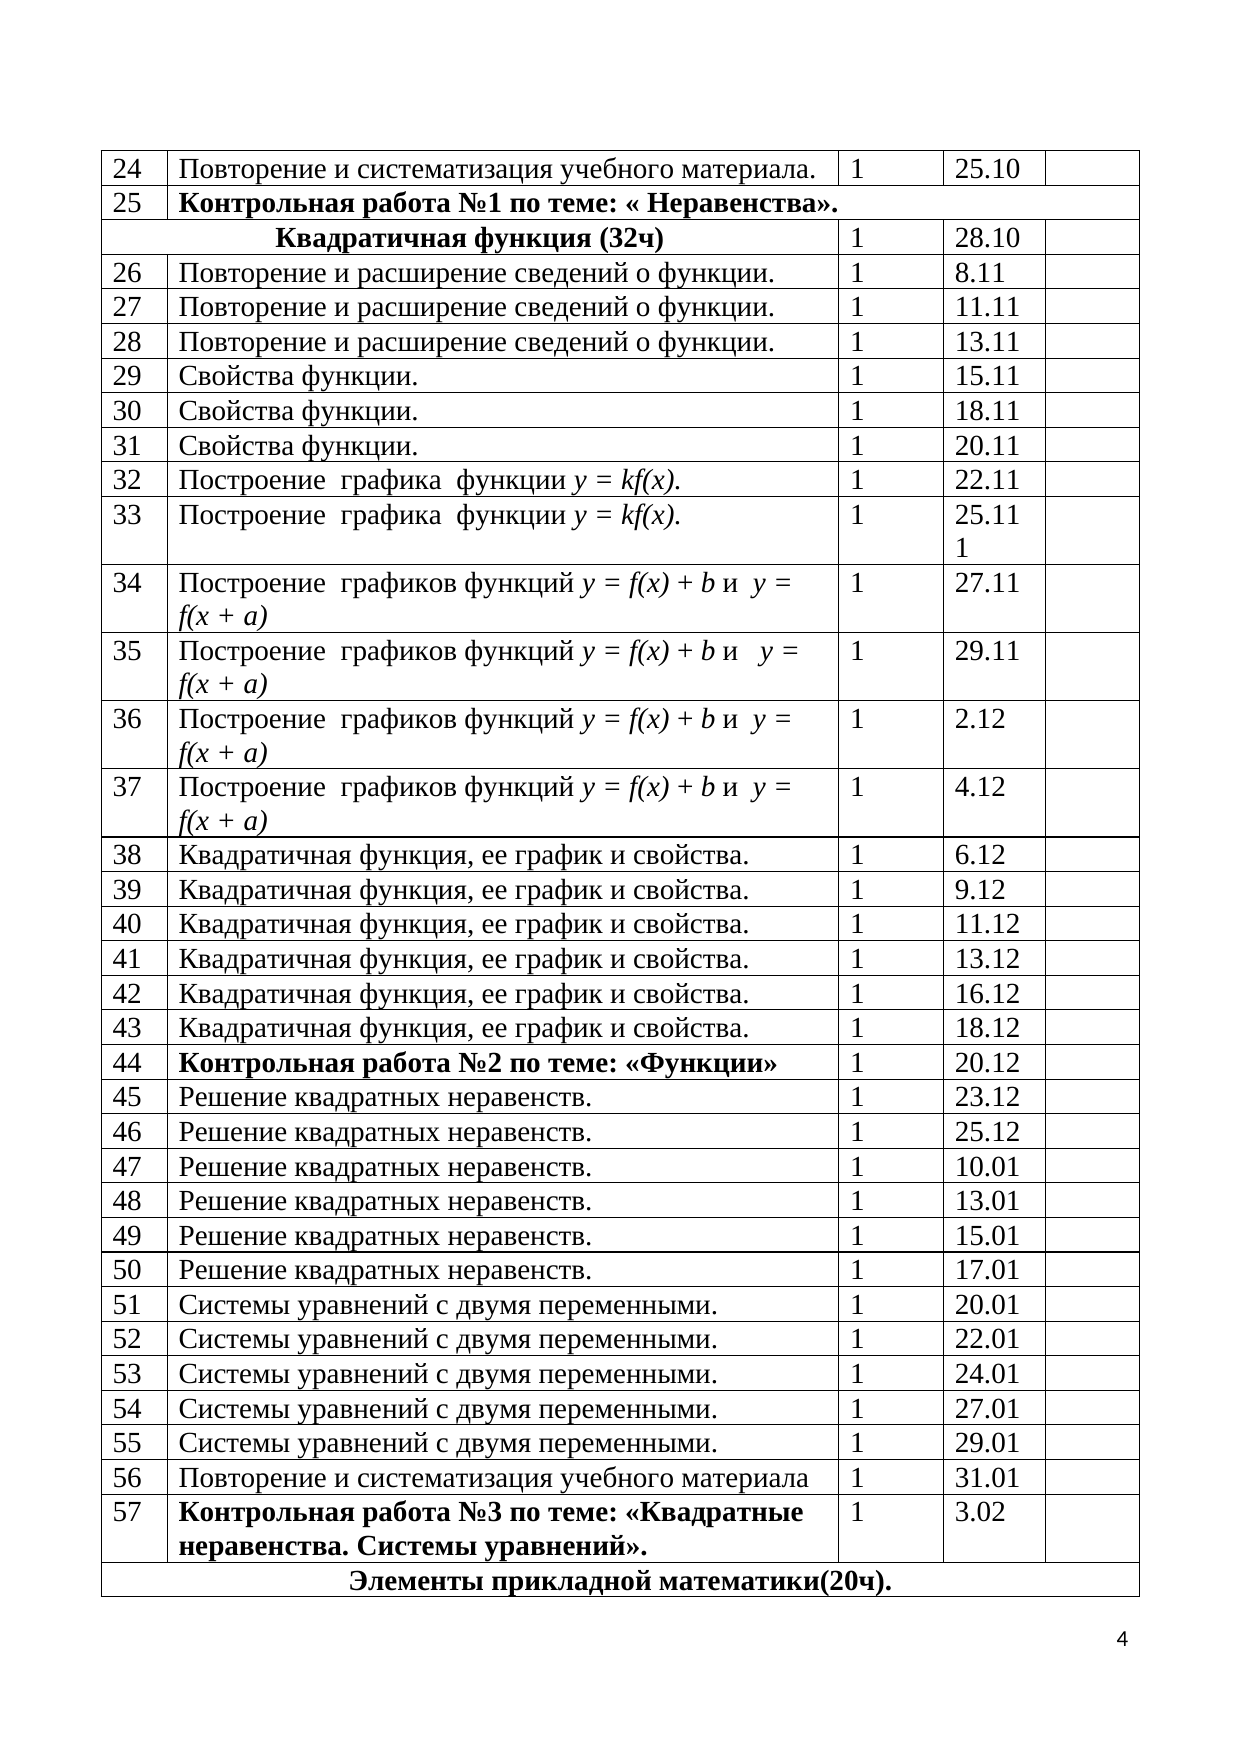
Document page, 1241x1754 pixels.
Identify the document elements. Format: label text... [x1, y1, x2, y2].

table_cell 53 [102, 1356, 167, 1390]
table_cell Построение графиков функций y = f(x) + b и y = f(x + a) [168, 701, 838, 768]
table_cell 29.11 [944, 633, 1045, 700]
table_cell 1 [839, 838, 943, 871]
table_cell 1 [839, 565, 943, 632]
table_cell 1 [839, 941, 943, 975]
table_cell [1046, 497, 1139, 564]
table_cell 1 [839, 701, 943, 768]
table_cell Системы уравнений с двумя переменными. [168, 1425, 838, 1459]
table_cell 16.12 [944, 976, 1045, 1009]
table_cell [1046, 633, 1139, 700]
table_cell 1 [839, 1495, 943, 1562]
table_cell 49 [102, 1218, 167, 1251]
table_cell 48 [102, 1183, 167, 1217]
table_cell [1046, 701, 1139, 768]
table_cell 17.01 [944, 1253, 1045, 1286]
table_cell 39 [102, 872, 167, 906]
table_cell Системы уравнений с двумя переменными. [168, 1287, 838, 1321]
table_cell 35 [102, 633, 167, 700]
table_cell Контрольная работа №2 по теме: «Функции» [168, 1045, 838, 1078]
table_cell 44 [102, 1045, 167, 1078]
table_cell 25 [102, 186, 167, 219]
table_cell 1 [839, 1010, 943, 1044]
table_cell Построение графиков функций y = f(x) + b и y = f(x + a) [168, 633, 838, 700]
table_cell 33 [102, 497, 167, 564]
table_cell 28 [102, 324, 167, 357]
table_cell Повторение и расширение сведений о функции. [168, 324, 838, 357]
table_cell 37 [102, 769, 167, 836]
table_cell 20.12 [944, 1045, 1045, 1078]
table_cell [1046, 1149, 1139, 1182]
table_cell Построение графика функции y = kf(x). [168, 462, 838, 496]
table_cell 32 [102, 462, 167, 496]
table_cell Решение квадратных неравенств. [168, 1218, 838, 1251]
table_cell Решение квадратных неравенств. [168, 1080, 838, 1113]
table_cell 18.11 [944, 393, 1045, 427]
table_cell Квадратичная функция, ее график и свойства. [168, 941, 838, 975]
table_cell 18.12 [944, 1010, 1045, 1044]
table_cell 9.12 [944, 872, 1045, 906]
table_cell 30 [102, 393, 167, 427]
table_cell 22.01 [944, 1322, 1045, 1355]
table_cell 43 [102, 1010, 167, 1044]
table_cell Системы уравнений с двумя переменными. [168, 1356, 838, 1390]
table_cell 1 [839, 872, 943, 906]
table_cell 27 [102, 289, 167, 323]
table_cell 31.01 [944, 1460, 1045, 1493]
table_cell [1046, 1010, 1139, 1044]
table_cell [1046, 1460, 1139, 1493]
table_cell 38 [102, 838, 167, 871]
table_cell 29 [102, 359, 167, 392]
table_cell 1 [839, 1391, 943, 1424]
table_cell [1046, 151, 1139, 184]
table_cell 1 [839, 324, 943, 357]
table_cell [1046, 1045, 1139, 1078]
table_cell 20.01 [944, 1287, 1045, 1321]
table_cell Квадратичная функция, ее график и свойства. [168, 1010, 838, 1044]
table_cell Свойства функции. [168, 359, 838, 392]
table_cell 1 [839, 289, 943, 323]
table_cell 31 [102, 428, 167, 461]
table_cell 1 [839, 359, 943, 392]
table_cell 1 [839, 393, 943, 427]
table_cell 40 [102, 907, 167, 940]
table_cell [1046, 1356, 1139, 1390]
table_cell 1 [839, 1425, 943, 1459]
table_cell 28.10 [944, 220, 1045, 254]
table_cell 1 [839, 769, 943, 836]
table_cell [1046, 1425, 1139, 1459]
table_cell [1046, 1287, 1139, 1321]
table_cell [1046, 565, 1139, 632]
table_cell 24 [102, 151, 167, 184]
table_cell Решение квадратных неравенств. [168, 1253, 838, 1286]
table_cell 25.10 [944, 151, 1045, 184]
table_cell 1 [839, 220, 943, 254]
table_cell Системы уравнений с двумя переменными. [168, 1322, 838, 1355]
table_cell 1 [839, 1149, 943, 1182]
table_cell 50 [102, 1253, 167, 1286]
table_cell [1046, 324, 1139, 357]
table_cell 1 [839, 255, 943, 288]
table_cell [1046, 769, 1139, 836]
table_cell 1 [839, 1045, 943, 1078]
table_cell 1 [839, 1080, 943, 1113]
table_cell 1 [839, 976, 943, 1009]
table_cell Построение графиков функций y = f(x) + b и y = f(x + a) [168, 769, 838, 836]
table_cell [1046, 907, 1139, 940]
table_cell 27.01 [944, 1391, 1045, 1424]
table_cell [1046, 1322, 1139, 1355]
table_cell 13.12 [944, 941, 1045, 975]
table_cell Повторение и систематизация учебного материала [168, 1460, 838, 1493]
table_cell [1046, 1253, 1139, 1286]
table_cell 1 [839, 1253, 943, 1286]
table_cell [1046, 1218, 1139, 1251]
table_cell 26 [102, 255, 167, 288]
table_cell 56 [102, 1460, 167, 1493]
table_cell 1 [839, 1460, 943, 1493]
table_cell 1 [839, 1287, 943, 1321]
table_cell [1046, 255, 1139, 288]
table_cell [1046, 976, 1139, 1009]
table_cell 11.12 [944, 907, 1045, 940]
table_cell Решение квадратных неравенств. [168, 1114, 838, 1148]
table_cell Квадратичная функция, ее график и свойства. [168, 907, 838, 940]
table_cell 36 [102, 701, 167, 768]
table_cell Построение графика функции y = kf(x). [168, 497, 838, 564]
table_cell 1 [839, 497, 943, 564]
table_cell 4.12 [944, 769, 1045, 836]
table_cell Квадратичная функция (32ч) [102, 220, 838, 254]
table_cell 13.01 [944, 1183, 1045, 1217]
table_cell 1 [839, 1356, 943, 1390]
table_cell Решение квадратных неравенств. [168, 1183, 838, 1217]
table_cell 2.12 [944, 701, 1045, 768]
table_cell [1046, 1495, 1139, 1562]
table_cell [1046, 1114, 1139, 1148]
table_cell 1 [839, 633, 943, 700]
table_cell 3.02 [944, 1495, 1045, 1562]
table_cell Повторение и расширение сведений о функции. [168, 289, 838, 323]
table_cell [1046, 1080, 1139, 1113]
table_cell [1046, 872, 1139, 906]
table_cell Квадратичная функция, ее график и свойства. [168, 872, 838, 906]
table_cell Элементы прикладной математики(20ч). [102, 1563, 1139, 1596]
table_cell Системы уравнений с двумя переменными. [168, 1391, 838, 1424]
table_cell [1046, 428, 1139, 461]
table_cell 1 [839, 1183, 943, 1217]
table_cell 42 [102, 976, 167, 1009]
table_cell 15.11 [944, 359, 1045, 392]
table_cell Контрольная работа №1 по теме: « Неравенства». [168, 186, 1139, 219]
table_cell Повторение и систематизация учебного материала. [168, 151, 838, 184]
table_cell 54 [102, 1391, 167, 1424]
table_cell Решение квадратных неравенств. [168, 1149, 838, 1182]
table_cell [1046, 359, 1139, 392]
table_cell 47 [102, 1149, 167, 1182]
table_cell Квадратичная функция, ее график и свойства. [168, 976, 838, 1009]
table_cell 22.11 [944, 462, 1045, 496]
table_cell 11.11 [944, 289, 1045, 323]
table_cell 1 [839, 462, 943, 496]
table_cell Свойства функции. [168, 428, 838, 461]
table_cell 20.11 [944, 428, 1045, 461]
table_cell 25.12 [944, 1114, 1045, 1148]
table_cell 34 [102, 565, 167, 632]
table_cell 1 [839, 1322, 943, 1355]
table_cell 46 [102, 1114, 167, 1148]
table_cell Свойства функции. [168, 393, 838, 427]
table_cell [1046, 941, 1139, 975]
table_cell 45 [102, 1080, 167, 1113]
table_cell 1 [839, 907, 943, 940]
table_cell 23.12 [944, 1080, 1045, 1113]
table_cell 10.01 [944, 1149, 1045, 1182]
table_cell [1046, 393, 1139, 427]
table_cell [1046, 220, 1139, 254]
table_cell [1046, 289, 1139, 323]
table_cell [1046, 838, 1139, 871]
table_cell Повторение и расширение сведений о функции. [168, 255, 838, 288]
table_cell 1 [839, 1114, 943, 1148]
table_cell [1046, 1183, 1139, 1217]
table_cell 55 [102, 1425, 167, 1459]
table_cell Построение графиков функций y = f(x) + b и y = f(x + a) [168, 565, 838, 632]
table_cell 57 [102, 1495, 167, 1562]
table_cell 13.11 [944, 324, 1045, 357]
table_cell [1046, 1391, 1139, 1424]
table_cell 1 [839, 1218, 943, 1251]
table_cell 1 [839, 151, 943, 184]
table_cell [1046, 462, 1139, 496]
table_cell 51 [102, 1287, 167, 1321]
table_cell 6.12 [944, 838, 1045, 871]
table_cell 8.11 [944, 255, 1045, 288]
table_cell 29.01 [944, 1425, 1045, 1459]
table_cell Контрольная работа №3 по теме: «Квадратные неравенства. Системы уравнений». [168, 1495, 838, 1562]
table_cell 24.01 [944, 1356, 1045, 1390]
table_cell 52 [102, 1322, 167, 1355]
table_cell 15.01 [944, 1218, 1045, 1251]
table_cell 25.111 [944, 497, 1045, 564]
table_cell 27.11 [944, 565, 1045, 632]
table_cell Квадратичная функция, ее график и свойства. [168, 838, 838, 871]
table_cell 1 [839, 428, 943, 461]
table_cell 41 [102, 941, 167, 975]
